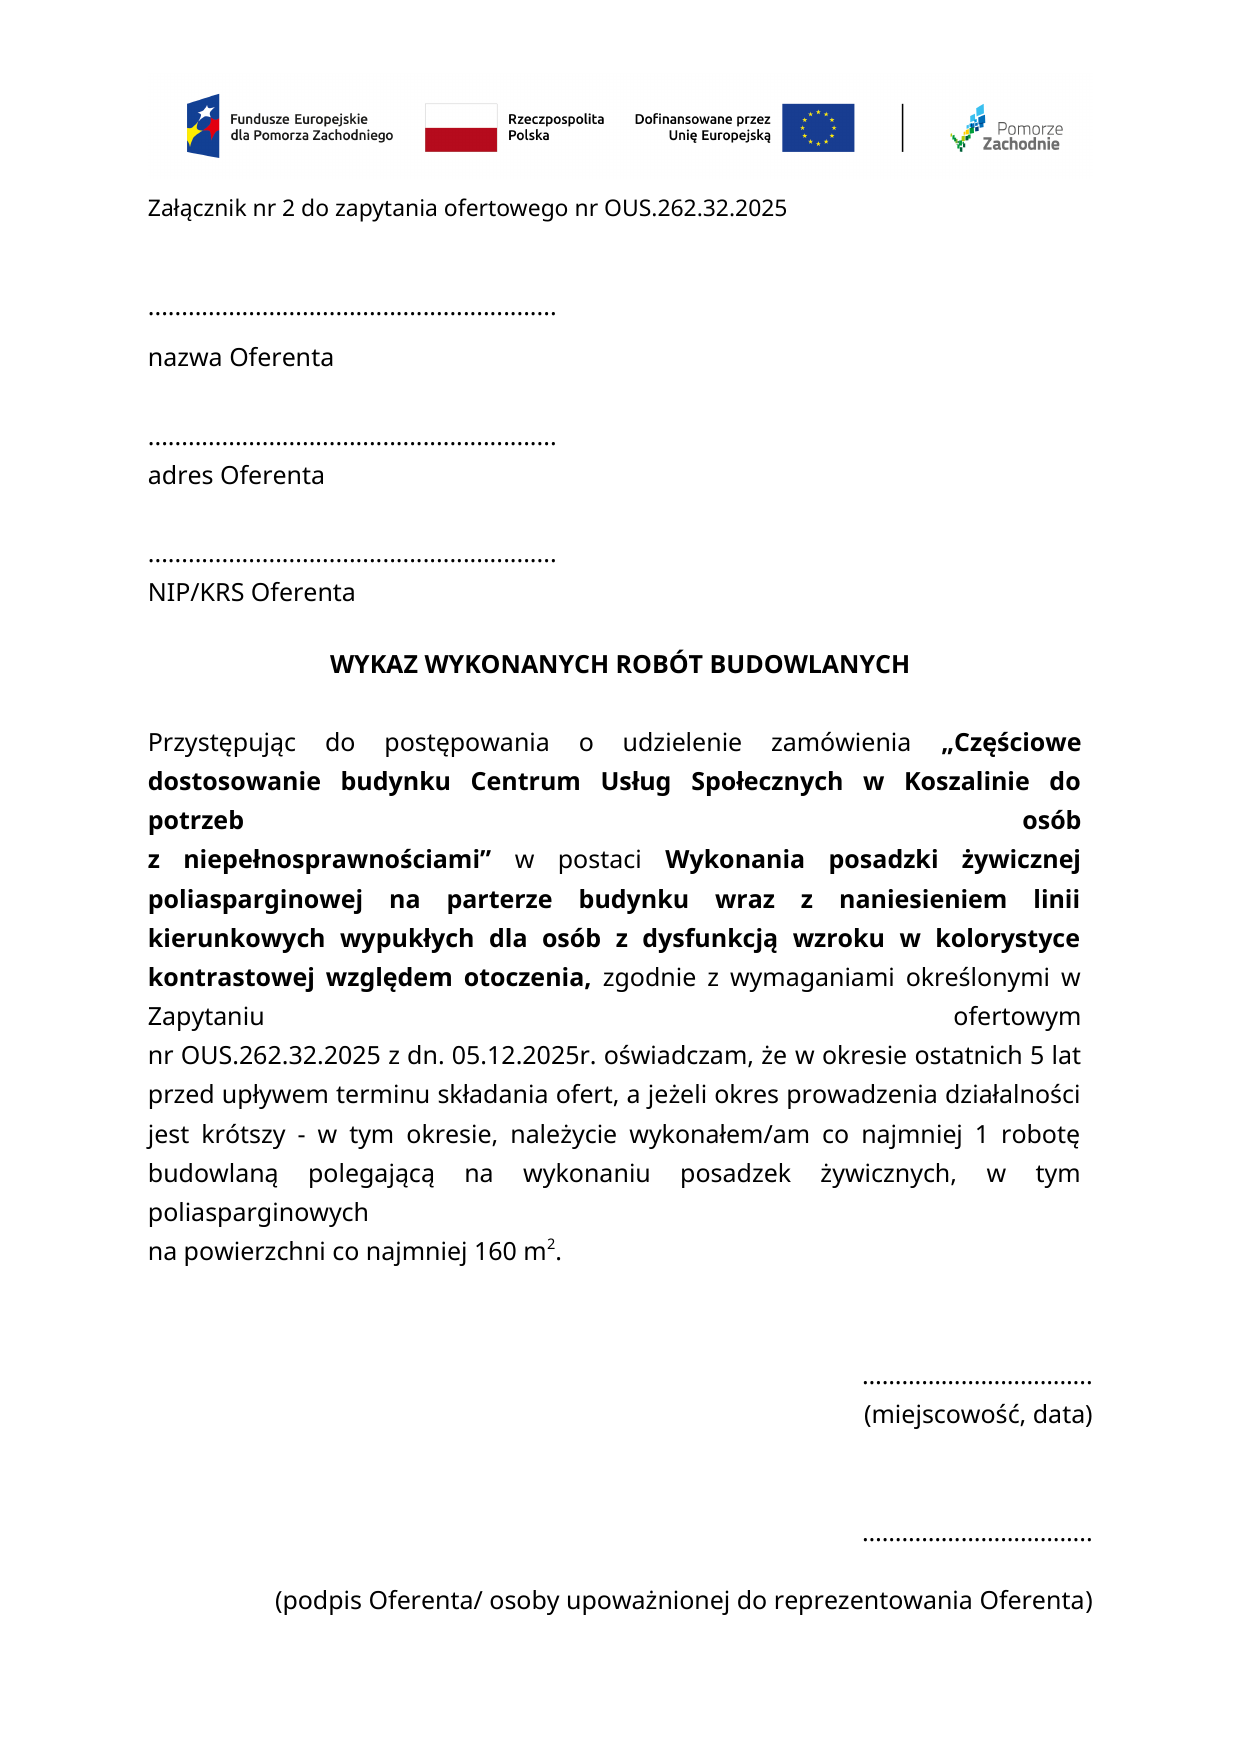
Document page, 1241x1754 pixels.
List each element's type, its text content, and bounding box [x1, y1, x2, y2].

text ............................................................. [148, 418, 1093, 452]
text (podpis Oferenta/ osoby upoważnionej do reprezentowania Oferenta) [148, 1582, 1093, 1617]
text Przystępując do postępowania o udzielenie zamówienia „Częściowe dostosowanie budynku Centrum Usług Społecznych w Koszalinie do potrzeb osób z niepełnosprawnościami” w postaci Wykonania posadzki żywicznej poliasparginowej na parterze budynku wraz z naniesieniem linii kierunkowych wypukłych dla osób z dysfunkcją wzroku w kolorystyce kontrastowej względem otoczenia, zgodnie z wymaganiami określonymi w Zapytaniu ofertowym nr OUS.262.32.2025 z dn. 05.12.2025r. oświadczam, że w okresie ostatnich 5 lat przed upływem terminu składania ofert, a jeżeli okres prowadzenia działalności jest krótszy - w tym okresie, należycie wykonałem/am co najmniej 1 robotę budowlaną polegającą na wykonaniu posadzek żywicznych, w tym poliasparginowych na powierzchni co najmniej 160 m2. [148, 725, 1081, 1268]
text …………………………….. [148, 1514, 1093, 1548]
text nazwa Oferenta [148, 340, 1093, 374]
text NIP/KRS Oferenta [148, 575, 1093, 609]
text (miejscowość, data) [148, 1397, 1093, 1431]
text ............................................................. [148, 288, 1093, 322]
text adres Oferenta [148, 457, 1093, 492]
text ............................................................. [148, 536, 1093, 570]
text …………………………….. [148, 1357, 1093, 1392]
picture [147, 73, 1093, 179]
text Załącznik nr 2 do zapytania ofertowego nr OUS.262.32.2025 [148, 191, 1093, 223]
text WYKAZ WYKONANYCH ROBÓT BUDOWLANYCH [148, 646, 1093, 680]
